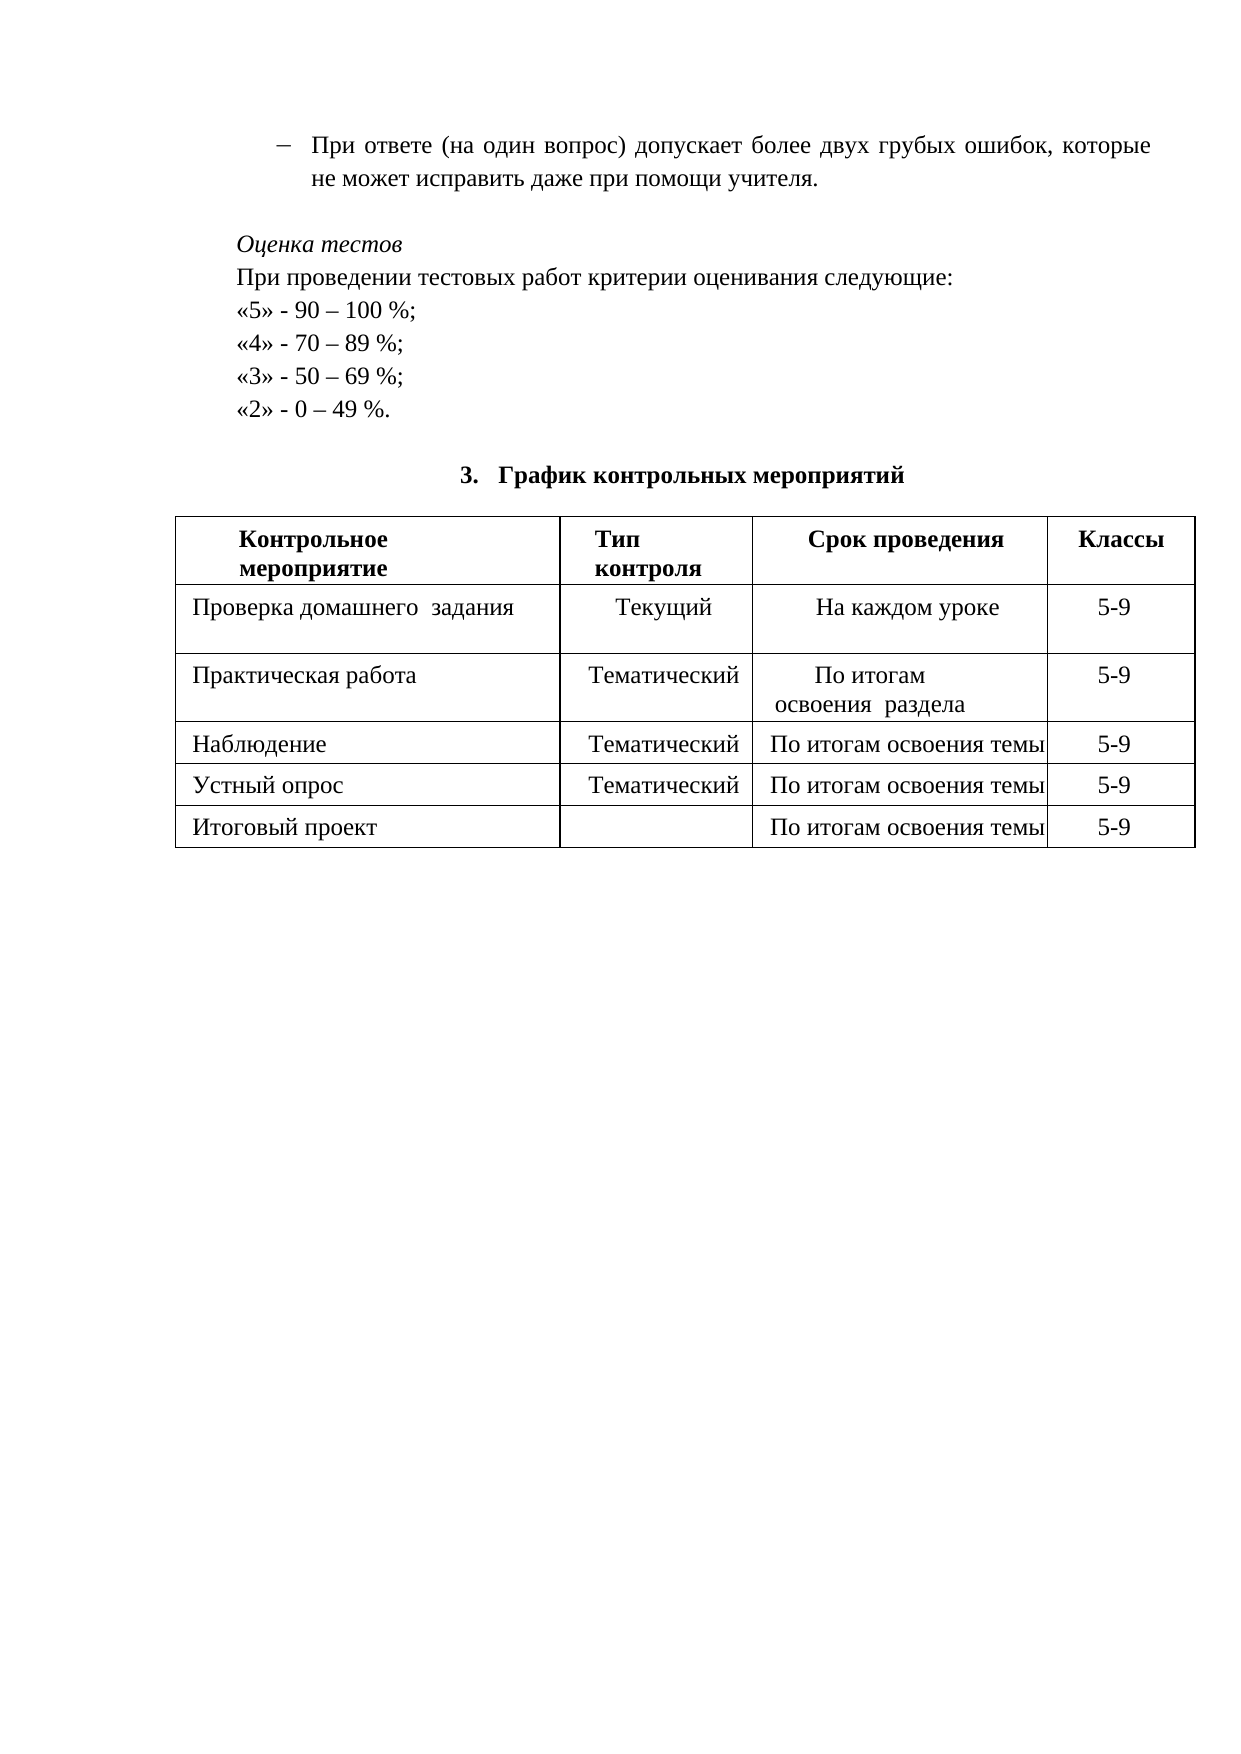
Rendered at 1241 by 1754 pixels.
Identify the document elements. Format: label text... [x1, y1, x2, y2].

table_cell По итогам освоения темы [753, 764, 1047, 805]
text «5» - 90 – 100 %; [177, 295, 1152, 324]
table_cell Устный опрос [176, 764, 559, 805]
text При проведении тестовых работ критерии оценивания следующие: [177, 262, 1152, 291]
table_cell Итоговый проект [176, 806, 559, 847]
list График контрольных мероприятий [213, 460, 1152, 489]
list При ответе (на один вопрос) допускает более двух грубых ошибок, которые не может исправить даже при помощи учителя. [274, 130, 1152, 192]
table_header Классы [1048, 517, 1194, 584]
text «3» - 50 – 69 %; [177, 361, 1152, 390]
table_header Контрольное мероприятие [176, 517, 559, 584]
table_cell Тематический [561, 654, 752, 721]
table_cell 5-9 [1048, 722, 1194, 763]
table_cell Практическая работа [176, 654, 559, 721]
table_cell [561, 806, 752, 847]
table_cell 5-9 [1048, 806, 1194, 847]
text «4» - 70 – 89 %; [177, 328, 1152, 357]
text «2» - 0 – 49 %. [177, 394, 1152, 423]
table_cell Тематический [561, 764, 752, 805]
table_header Срок проведения [753, 517, 1047, 584]
table_cell 5-9 [1048, 654, 1194, 721]
table_cell По итогам освоения раздела [753, 654, 1047, 721]
table_cell Наблюдение [176, 722, 559, 763]
table_cell Проверка домашнего задания [176, 585, 559, 653]
table_header Тип контроля [561, 517, 752, 584]
table_cell Тематический [561, 722, 752, 763]
table_cell По итогам освоения темы [753, 722, 1047, 763]
table_cell На каждом уроке [753, 585, 1047, 653]
text Оценка тестов [177, 229, 1152, 258]
table_cell Текущий [561, 585, 752, 653]
table_cell По итогам освоения темы [753, 806, 1047, 847]
table_cell 5-9 [1048, 764, 1194, 805]
table_cell 5-9 [1048, 585, 1194, 653]
